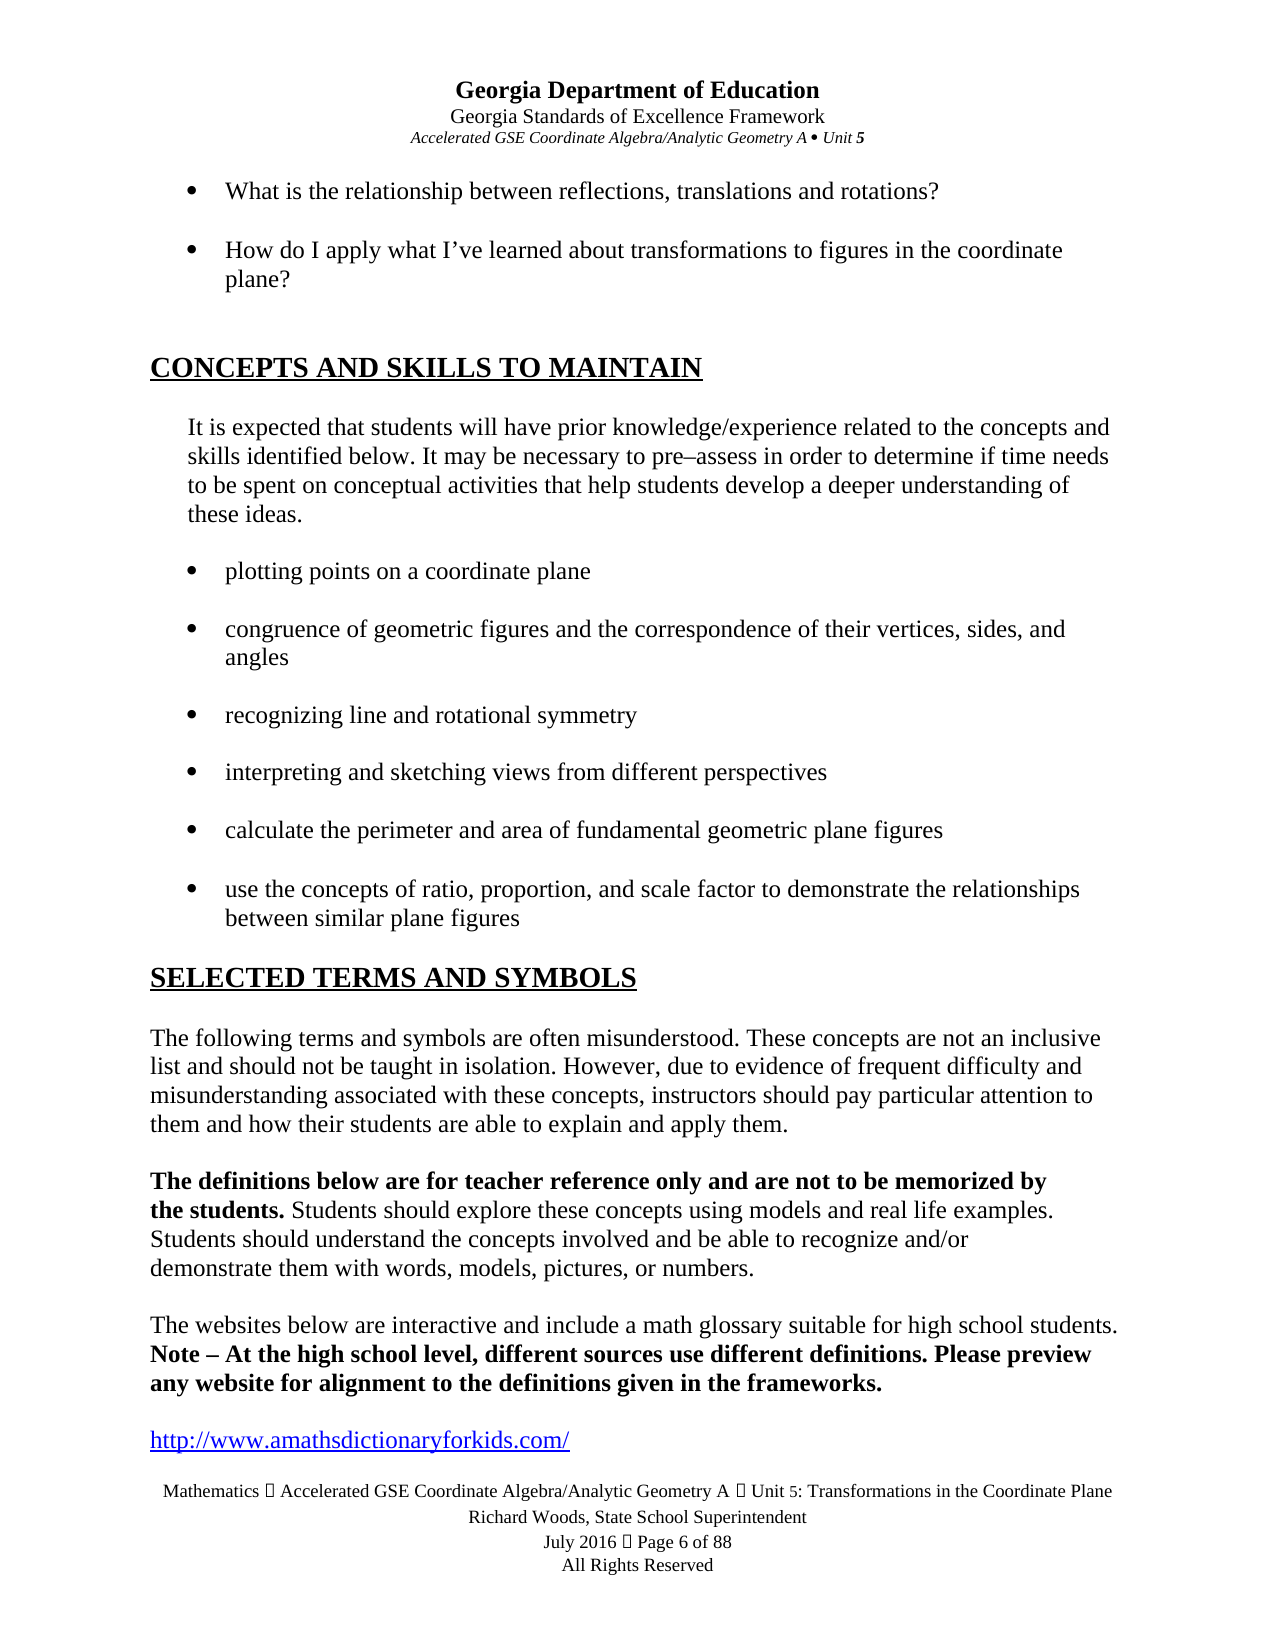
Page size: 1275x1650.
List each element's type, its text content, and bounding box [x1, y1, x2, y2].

list What is the relationship between reflections, translations and rotations? [187, 176, 1125, 235]
text The websites below are interactive and include a math glossary suitable for high school students. Note – At the high school level, different sources use different definitions. Please preview any website for alignment to the definitions given in the frameworks. [150, 1310, 1125, 1396]
text It is expected that students will have prior knowledge/experience related to the concepts and skills identified below. It may be necessary to pre–assess in order to determine if time needs to be spent on conceptual activities that help students develop a deeper understanding of these ideas. [187, 412, 1125, 527]
list use the concepts of ratio, proportion, and scale factor to demonstrate the relationships between similar plane figures [187, 874, 1125, 932]
list congruence of geometric figures and the correspondence of their vertices, sides, and angles [187, 614, 1125, 671]
list interpreting and sketching views from different perspectives [187, 757, 1125, 786]
text The definitions below are for teacher reference only and are not to be memorized by the students. Students should explore these concepts using models and real life examples. Students should understand the concepts involved and be able to recognize and/or demonstrate them with words, models, pictures, or numbers. [150, 1166, 1080, 1281]
list plotting points on a coordinate plane [187, 556, 1125, 585]
list How do I apply what I’ve learned about transformations to figures in the coordinate plane? [187, 235, 1125, 293]
subtitle SELECTED TERMS AND SYMBOLS [150, 960, 1125, 994]
list recognizing line and rotational symmetry [187, 700, 1125, 729]
list calculate the perimeter and area of fundamental geometric plane figures [187, 815, 1125, 844]
text The following terms and symbols are often misunderstood. These concepts are not an inclusive list and should not be taught in isolation. However, due to evidence of frequent difficulty and misunderstanding associated with these concepts, instructors should pay particular attention to them and how their students are able to explain and apply them. [150, 1023, 1125, 1138]
text http://www.amathsdictionaryforkids.com/ [150, 1425, 1125, 1454]
subtitle CONCEPTS AND SKILLS TO MAINTAIN [150, 350, 1125, 384]
